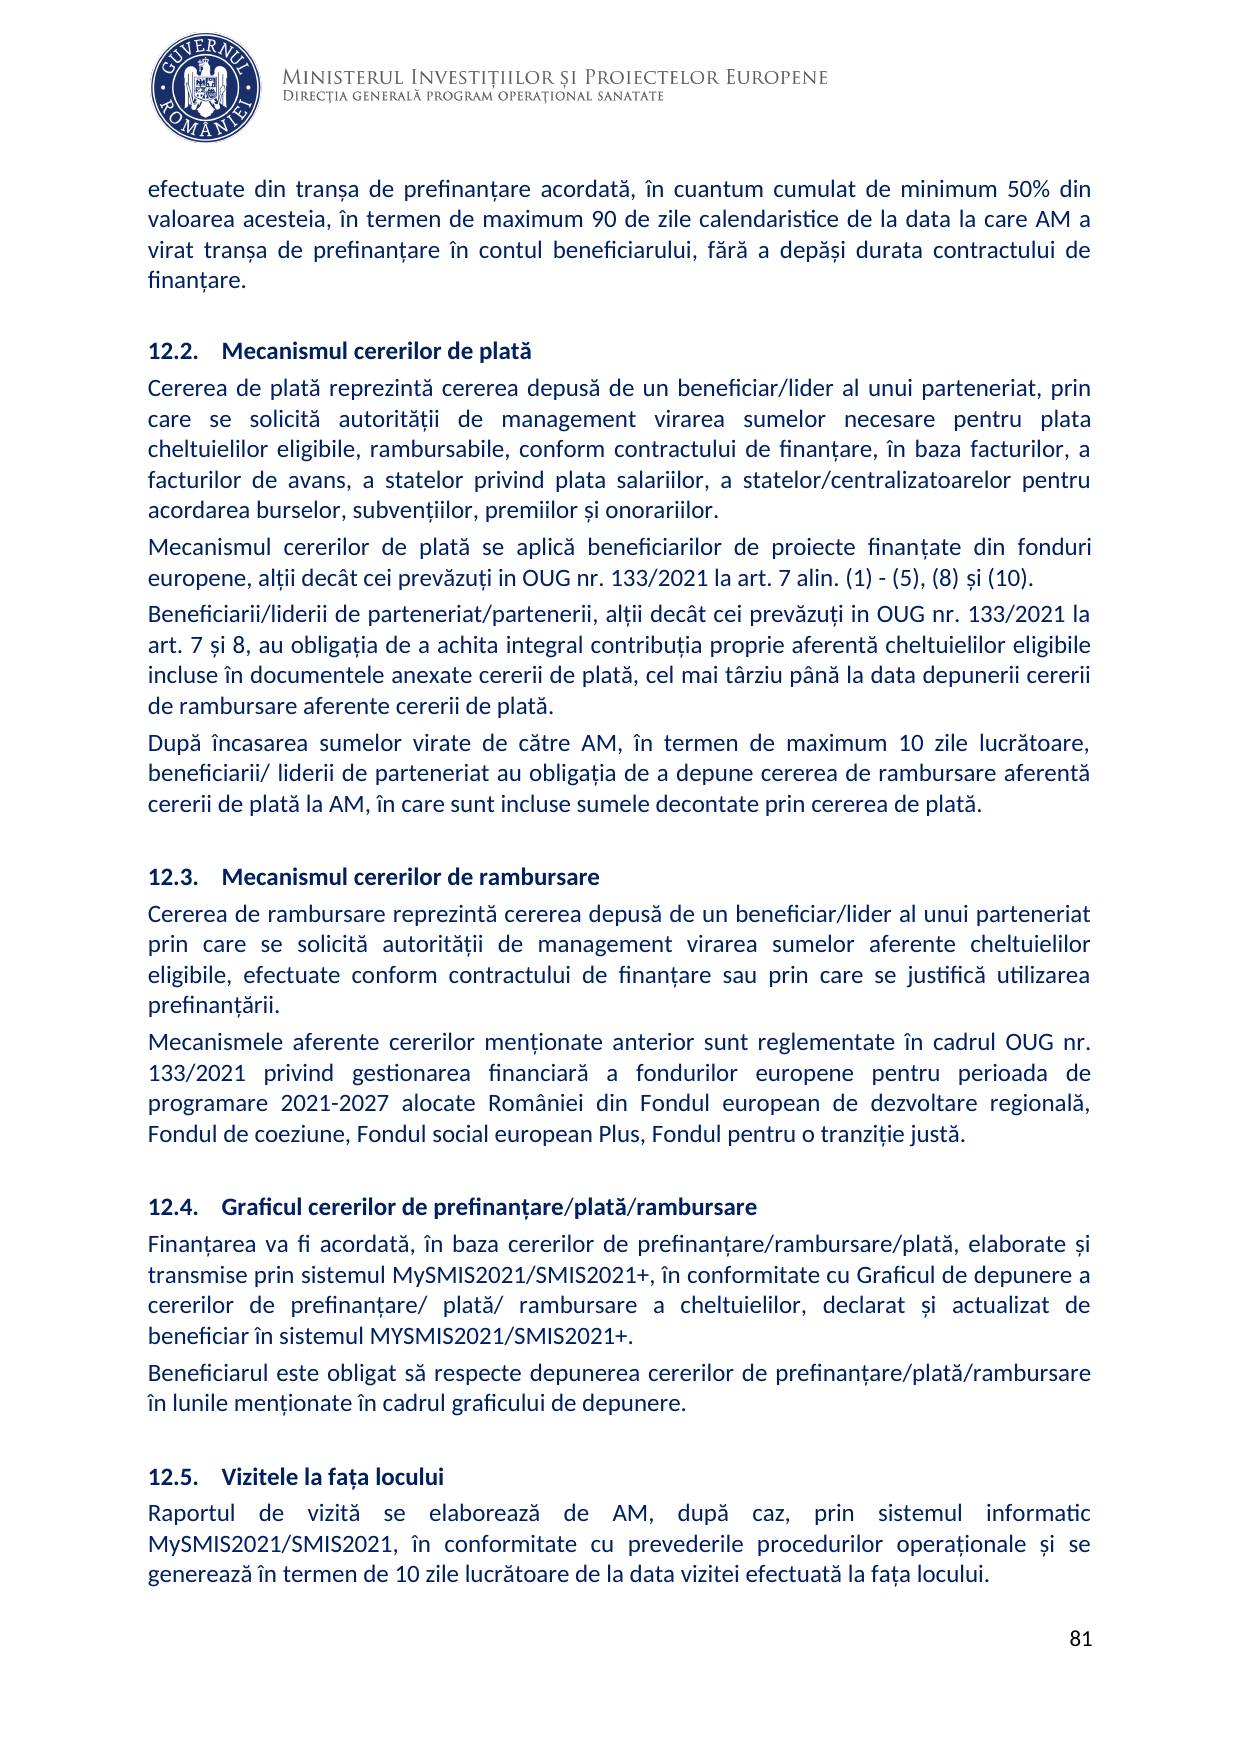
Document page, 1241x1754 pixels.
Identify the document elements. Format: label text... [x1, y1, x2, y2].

list Mecanismul cererilor de rambursare [148, 861, 1092, 892]
list Mecanismul cererilor de plată [148, 336, 1092, 366]
text Finanțarea va fi acordată, în baza cererilor de prefinanțare/rambursare/plată, elaborate și transmise prin sistemul MySMIS2021/SMIS2021+, în conformitate cu Graficul de depunere a cererilor de prefinanțare/ plată/ rambursare a cheltuielilor, declarat și actualizat de beneficiar în sistemul MYSMIS2021/SMIS2021+. [148, 1228, 1092, 1350]
text Mecanismele aferente cererilor menționate anterior sunt reglementate în cadrul OUG nr. 133/2021 privind gestionarea financiară a fondurilor europene pentru perioada de programare 2021-2027 alocate României din Fondul european de dezvoltare regională, Fondul de coeziune, Fondul social european Plus, Fondul pentru o tranziție justă. [148, 1026, 1092, 1148]
list Graficul cererilor de prefinanțare/plată/rambursare [148, 1192, 1092, 1222]
picture [147, 29, 852, 145]
text Cererea de plată reprezintă cererea depusă de un beneficiar/lider al unui parteneriat, prin care se solicită autorității de management virarea sumelor necesare pentru plata cheltuielilor eligibile, rambursabile, conform contractului de finanțare, în baza facturilor, a facturilor de avans, a statelor privind plata salariilor, a statelor/centralizatoarelor pentru acordarea burselor, subvențiilor, premiilor şi onorariilor. [148, 372, 1092, 525]
text Beneficiarii/liderii de parteneriat/partenerii, alții decât cei prevăzuți in OUG nr. 133/2021 la art. 7 şi 8, au obligația de a achita integral contribuția proprie aferentă cheltuielilor eligibile incluse în documentele anexate cererii de plată, cel mai târziu până la data depunerii cererii de rambursare aferente cererii de plată. [148, 598, 1092, 721]
text După încasarea sumelor virate de către AM, în termen de maximum 10 zile lucrătoare, beneficiarii/ liderii de parteneriat au obligația de a depune cererea de rambursare aferentă cererii de plată la AM, în care sunt incluse sumele decontate prin cererea de plată. [148, 727, 1092, 818]
text Mecanismul cererilor de plată se aplică beneficiarilor de proiecte finanţate din fonduri europene, alții decât cei prevăzuți in OUG nr. 133/2021 la art. 7 alin. (1) - (5), (8) şi (10). [148, 531, 1092, 592]
text Raportul de vizită se elaborează de AM, după caz, prin sistemul informatic MySMIS2021/SMIS2021, în conformitate cu prevederile procedurilor operaționale și se generează în termen de 10 zile lucrătoare de la data vizitei efectuată la fața locului. [148, 1497, 1092, 1589]
text Cererea de rambursare reprezintă cererea depusă de un beneficiar/lider al unui parteneriat prin care se solicită autorității de management virarea sumelor aferente cheltuielilor eligibile, efectuate conform contractului de finanțare sau prin care se justifică utilizarea prefinanţării. [148, 898, 1092, 1020]
text Beneficiarul este obligat să respecte depunerea cererilor de prefinanțare/plată/rambursare în lunile menționate în cadrul graficului de depunere. [148, 1357, 1092, 1418]
list Vizitele la fața locului [148, 1461, 1092, 1491]
